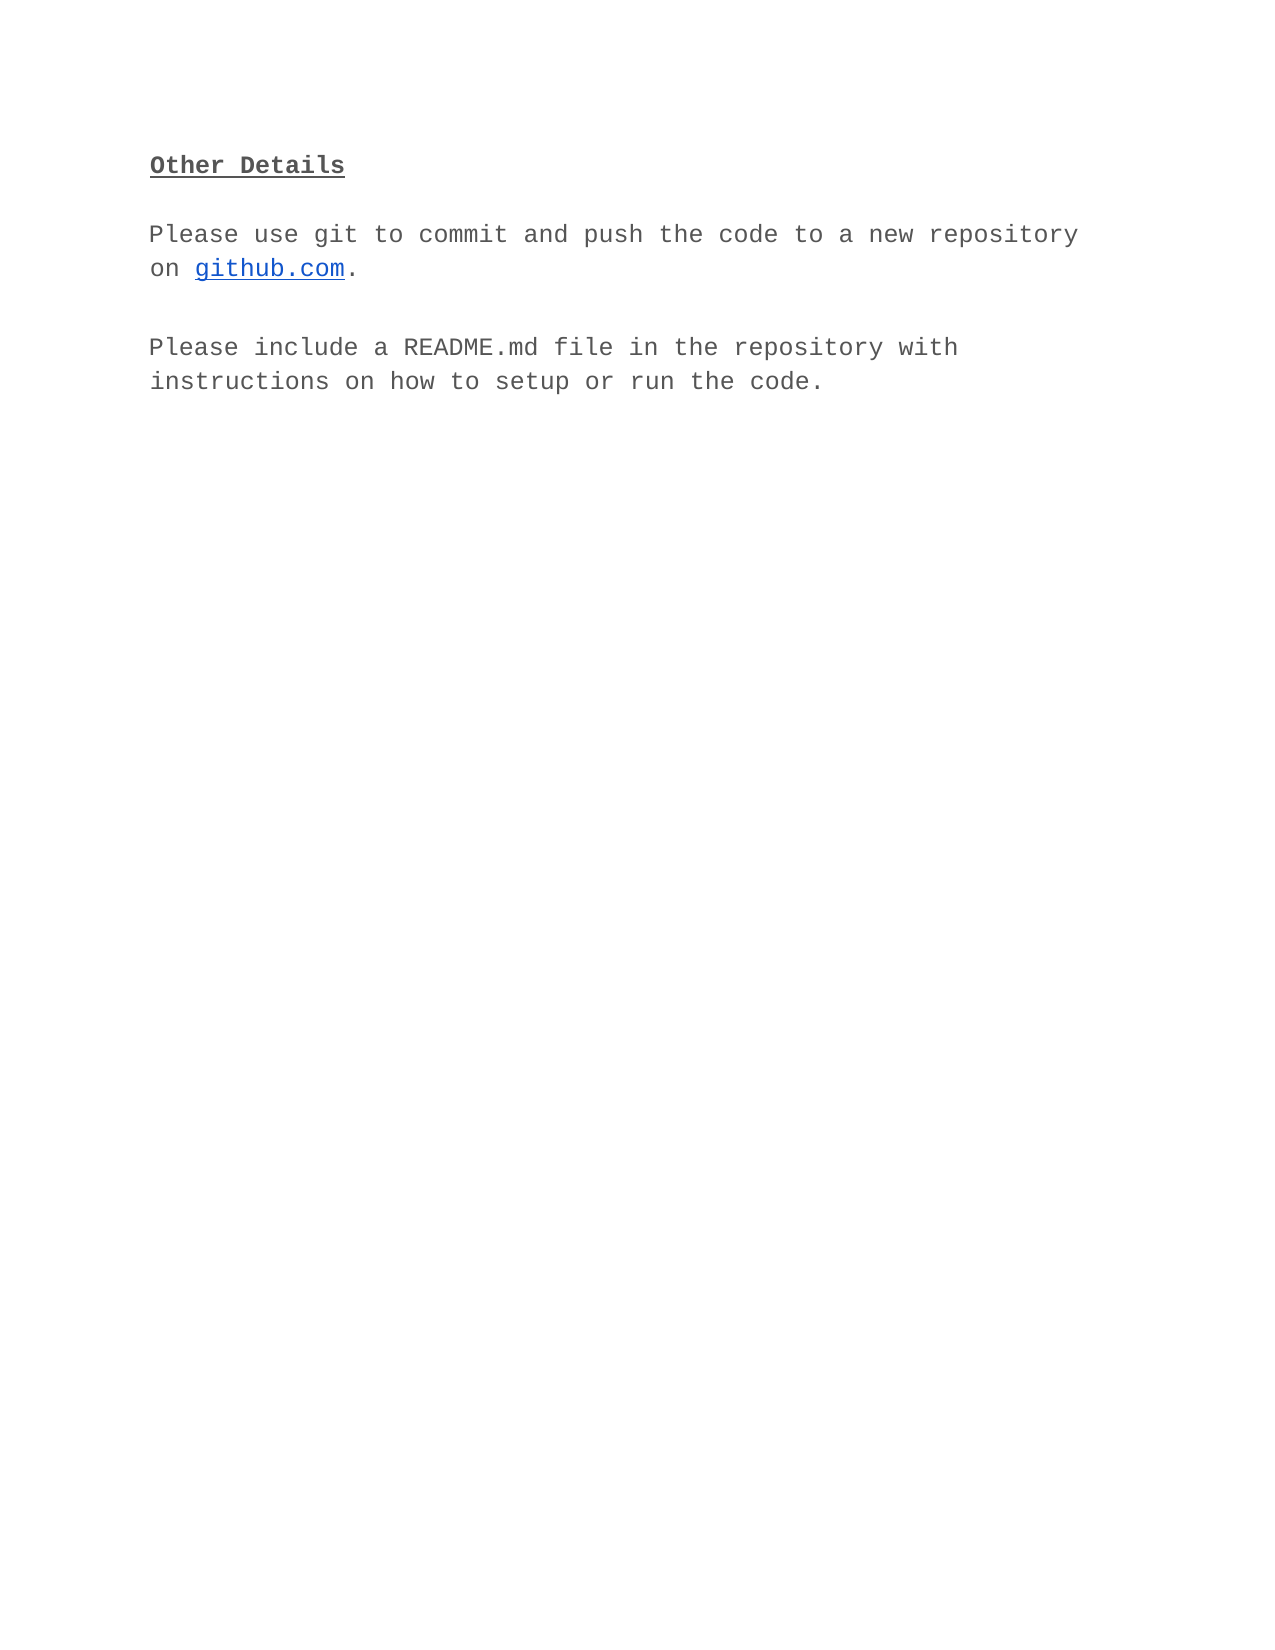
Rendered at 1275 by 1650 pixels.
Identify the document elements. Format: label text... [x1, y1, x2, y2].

text Other Details [150, 153, 1110, 181]
text Please use git to commit and push the code to a new repository on ​github.com​. [148, 221, 1110, 284]
text Please include a README.md file in the repository with instructions on how to setup or run the code. [148, 334, 1110, 397]
